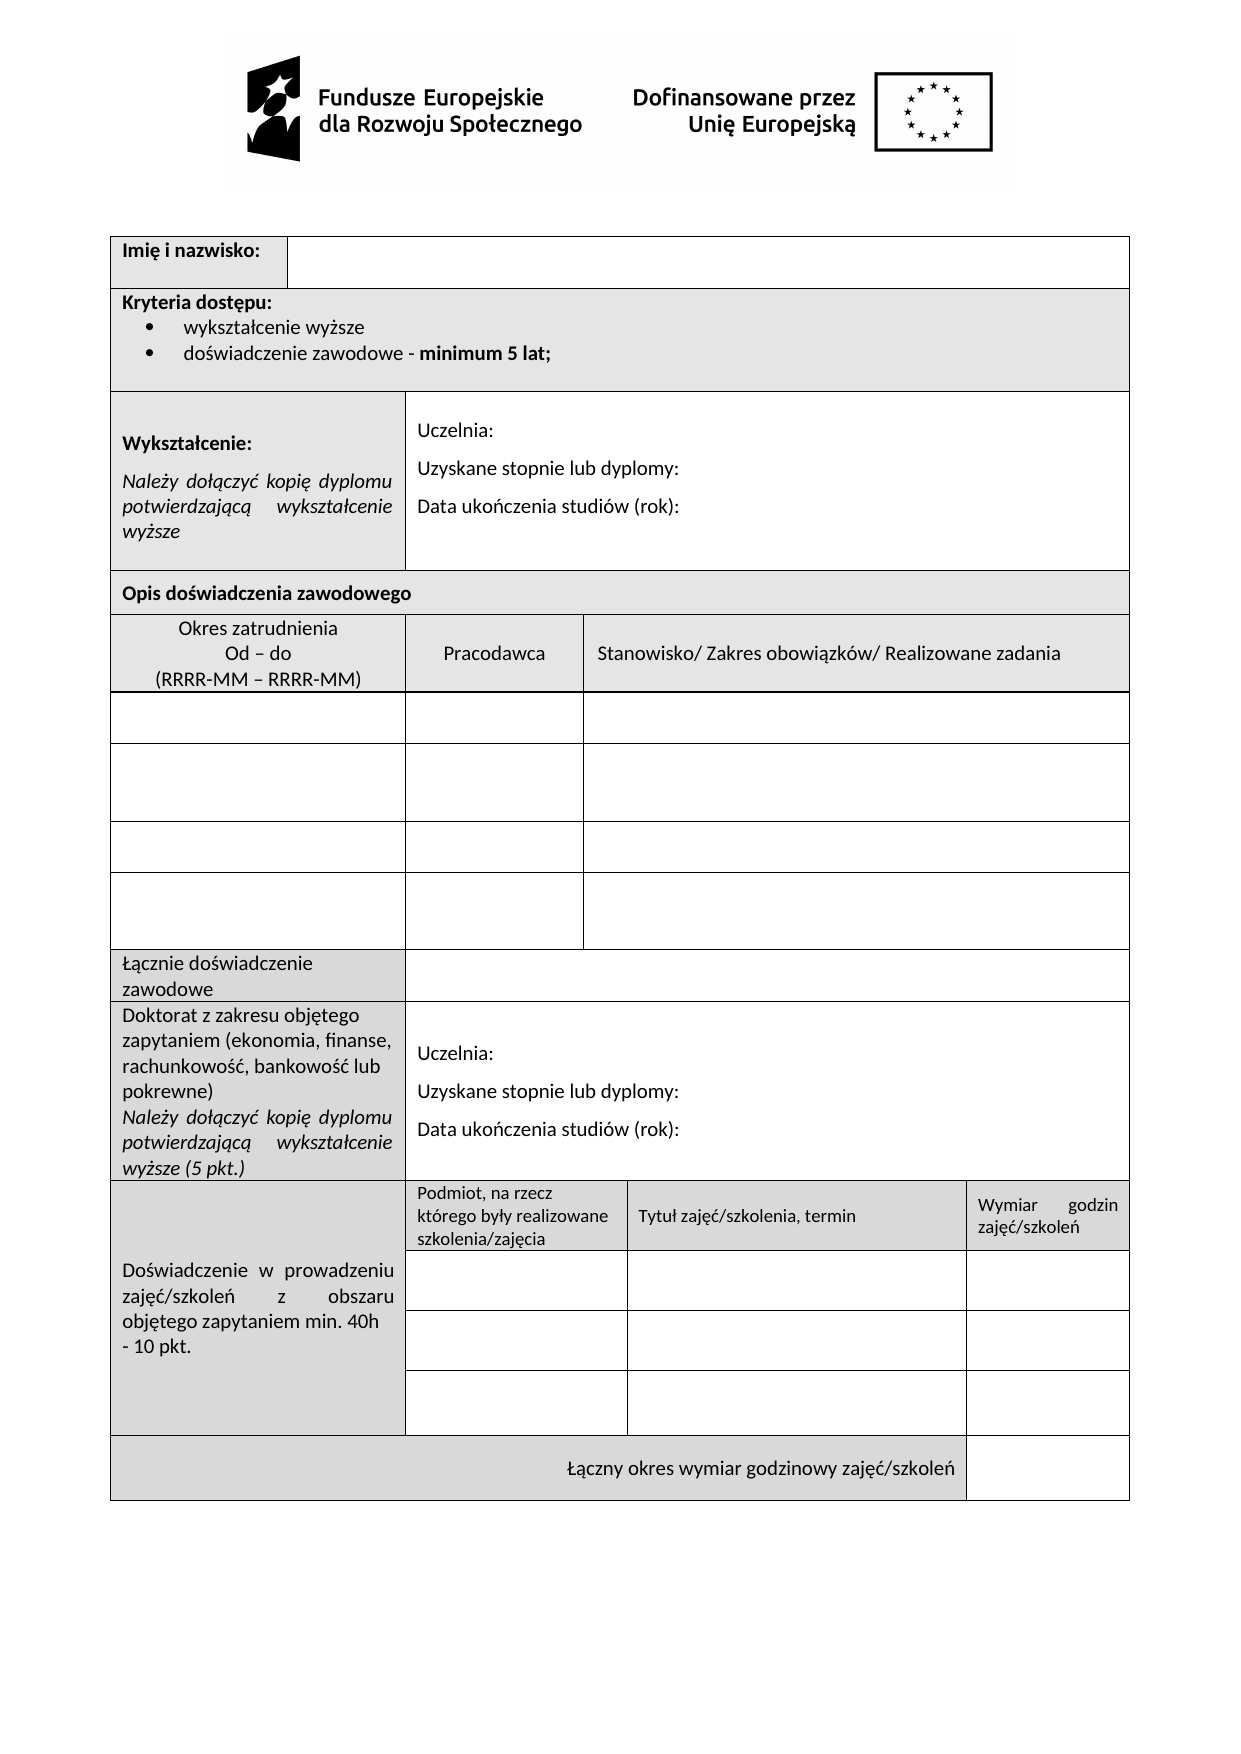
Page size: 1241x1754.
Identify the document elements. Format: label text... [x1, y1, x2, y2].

table_cell [406, 693, 583, 743]
table_cell Tytuł zajęć/szkolenia, termin [628, 1181, 966, 1250]
table_cell Opis doświadczenia zawodowego [111, 571, 1129, 614]
table_cell [111, 873, 405, 949]
table_cell [406, 873, 583, 949]
table_cell Stanowisko/ Zakres obowiązków/ Realizowane zadania [584, 615, 1129, 691]
table_cell [584, 822, 1129, 872]
table_cell Okres zatrudnienia Od – do (RRRR-MM – RRRR-MM) [111, 615, 405, 691]
table_cell Wykształcenie: Należy dołączyć kopię dyplomu potwierdzającą wykształcenie wyższe [111, 392, 405, 570]
table_cell Doświadczenie w prowadzeniu zajęć/szkoleń z obszaru objętego zapytaniem min. 40h - 10 pkt. [111, 1181, 405, 1435]
table_cell [967, 1311, 1129, 1370]
table_cell [406, 822, 583, 872]
table_cell Łączny okres wymiar godzinowy zajęć/szkoleń [111, 1436, 966, 1500]
table_cell Doktorat z zakresu objętego zapytaniem (ekonomia, finanse, rachunkowość, bankowość lub pokrewne) Należy dołączyć kopię dyplomu potwierdzającą wykształcenie wyższe (5 pkt.) [111, 1002, 405, 1180]
table_cell [406, 1251, 627, 1309]
table_cell [628, 1371, 966, 1435]
table_cell [406, 950, 1129, 1001]
table_cell [406, 744, 583, 821]
table_cell Podmiot, na rzecz którego były realizowane szkolenia/zajęcia [406, 1181, 627, 1250]
table_cell [628, 1311, 966, 1370]
table_cell [406, 1371, 627, 1435]
table_cell Uczelnia: Uzyskane stopnie lub dyplomy: Data ukończenia studiów (rok): [406, 1002, 1129, 1180]
table_cell [111, 693, 405, 743]
table_cell Uczelnia: Uzyskane stopnie lub dyplomy: Data ukończenia studiów (rok): [406, 392, 1129, 570]
table_cell Łącznie doświadczenie zawodowe [111, 950, 405, 1001]
table_cell Pracodawca [406, 615, 583, 691]
table_cell [584, 873, 1129, 949]
table_header Imię i nazwisko: [111, 237, 287, 288]
table_cell [111, 744, 405, 821]
table_cell [628, 1251, 966, 1309]
table_cell [967, 1436, 1129, 1500]
table_cell [584, 693, 1129, 743]
table_cell [967, 1251, 1129, 1309]
table_cell [111, 822, 405, 872]
table_header [288, 237, 1129, 288]
table_cell [584, 744, 1129, 821]
table_cell Wymiar godzin zajęć/szkoleń [967, 1181, 1129, 1250]
table_cell [406, 1311, 627, 1370]
table_cell Kryteria dostępu: wykształcenie wyższe doświadczenie zawodowe - minimum 5 lat; [111, 289, 1129, 391]
table_cell [967, 1371, 1129, 1435]
picture [222, 29, 1019, 188]
